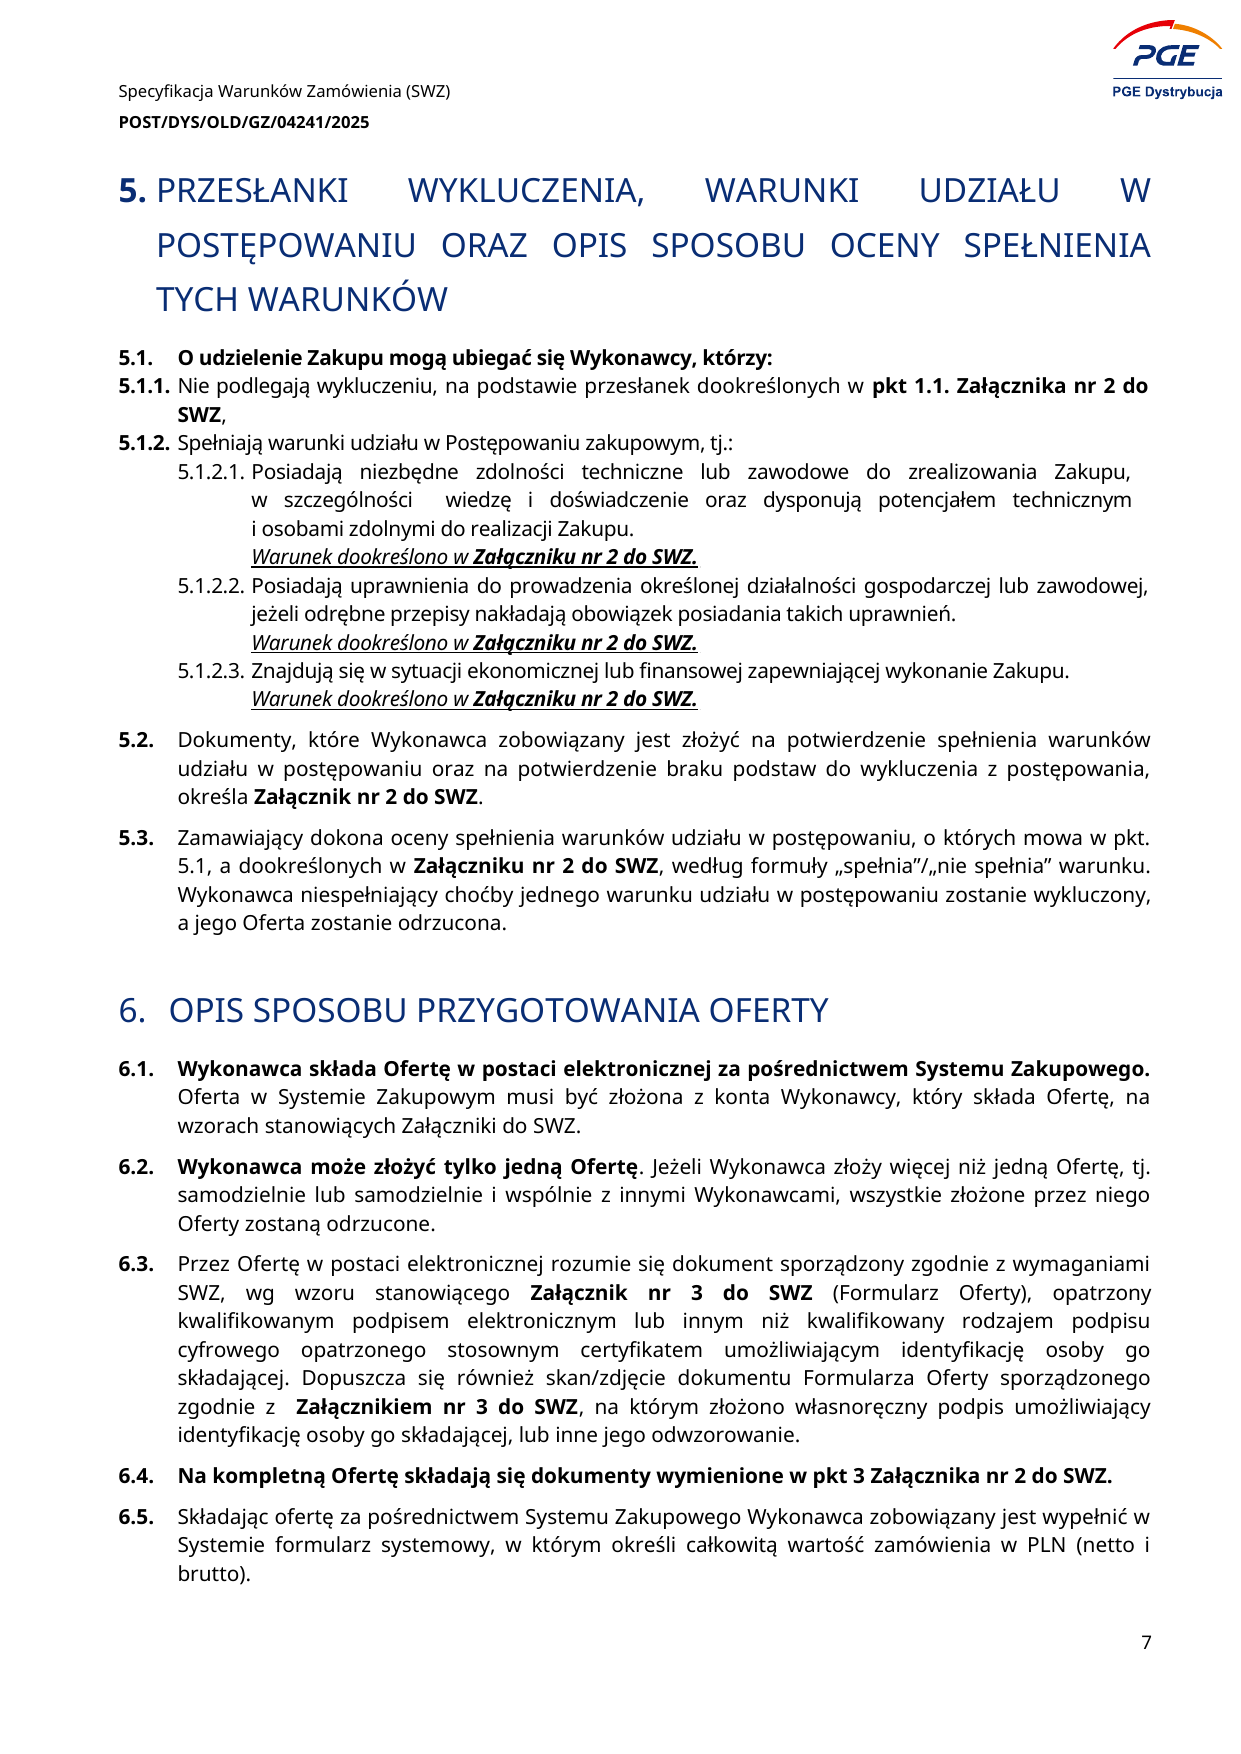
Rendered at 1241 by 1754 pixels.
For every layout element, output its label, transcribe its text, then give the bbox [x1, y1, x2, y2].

list Składając ofertę za pośrednictwem Systemu Zakupowego Wykonawca zobowiązany jest wypełnić w Systemie formularz systemowy, w którym określi całkowitą wartość zamówienia w PLN (netto i brutto). [118, 1502, 1152, 1587]
list Wykonawca może złożyć tylko jedną Ofertę. Jeżeli Wykonawca złoży więcej niż jedną Ofertę, tj. samodzielnie lub samodzielnie i wspólnie z innymi Wykonawcami, wszystkie złożone przez niego Oferty zostaną odrzucone. [118, 1152, 1152, 1237]
list Warunek dookreślono w Załączniku nr 2 do SWZ. [251, 628, 1149, 656]
list Znajdują się w sytuacji ekonomicznej lub finansowej zapewniającej wykonanie Zakupu. [177, 656, 1149, 684]
list Posiadają uprawnienia do prowadzenia określonej działalności gospodarczej lub zawodowej, jeżeli odrębne przepisy nakładają obowiązek posiadania takich uprawnień. [177, 571, 1149, 628]
list Zamawiający dokona oceny spełnienia warunków udziału w postępowaniu, o których mowa w pkt. 5.1, a dookreślonych w Załączniku nr 2 do SWZ, według formuły „spełnia”/„nie spełnia” warunku. Wykonawca niespełniający choćby jednego warunku udziału w postępowaniu zostanie wykluczony, a jego Oferta zostanie odrzucona. [118, 823, 1152, 937]
list Przez Ofertę w postaci elektronicznej rozumie się dokument sporządzony zgodnie z wymaganiami SWZ, wg wzoru stanowiącego Załącznik nr 3 do SWZ (Formularz Oferty), opatrzony kwalifikowanym podpisem elektronicznym lub innym niż kwalifikowany rodzajem podpisu cyfrowego opatrzonego stosownym certyfikatem umożliwiającym identyfikację osoby go składającej. Dopuszcza się również skan/zdjęcie dokumentu Formularza Oferty sporządzonego zgodnie z Załącznikiem nr 3 do SWZ, na którym złożono własnoręczny podpis umożliwiający identyfikację osoby go składającej, lub inne jego odwzorowanie. [118, 1249, 1152, 1449]
list Nie podlegają wykluczeniu, na podstawie przesłanek dookreślonych w pkt 1.1. Załącznika nr 2 do SWZ, [118, 372, 1149, 428]
subtitle OPIS SPOSOBU PRZYGOTOWANIA OFERTY [118, 987, 1152, 1032]
list Na kompletną Ofertę składają się dokumenty wymienione w pkt 3 Załącznika nr 2 do SWZ. [118, 1461, 1152, 1489]
subtitle PRZESŁANKI WYKLUCZENIA, WARUNKI UDZIAŁU W POSTĘPOWANIU ORAZ OPIS SPOSOBU OCENY SPEŁNIENIA TYCH WARUNKÓW [118, 167, 1152, 322]
list Spełniają warunki udziału w Postępowaniu zakupowym, tj.: [118, 428, 1149, 457]
list O udzielenie Zakupu mogą ubiegać się Wykonawcy, którzy: [118, 343, 1149, 372]
list Dokumenty, które Wykonawca zobowiązany jest złożyć na potwierdzenie spełnienia warunków udziału w postępowaniu oraz na potwierdzenie braku podstaw do wykluczenia z postępowania, określa Załącznik nr 2 do SWZ. [118, 725, 1152, 811]
list Warunek dookreślono w Załączniku nr 2 do SWZ. [251, 542, 1149, 571]
list Posiadają niezbędne zdolności techniczne lub zawodowe do zrealizowania Zakupu, w szczególności wiedzę i doświadczenie oraz dysponują potencjałem technicznym i osobami zdolnymi do realizacji Zakupu. [177, 457, 1149, 542]
list Warunek dookreślono w Załączniku nr 2 do SWZ. [251, 684, 1149, 713]
list Wykonawca składa Ofertę w postaci elektronicznej za pośrednictwem Systemu Zakupowego. Oferta w Systemie Zakupowym musi być złożona z konta Wykonawcy, który składa Ofertę, na wzorach stanowiących Załączniki do SWZ. [118, 1054, 1152, 1139]
